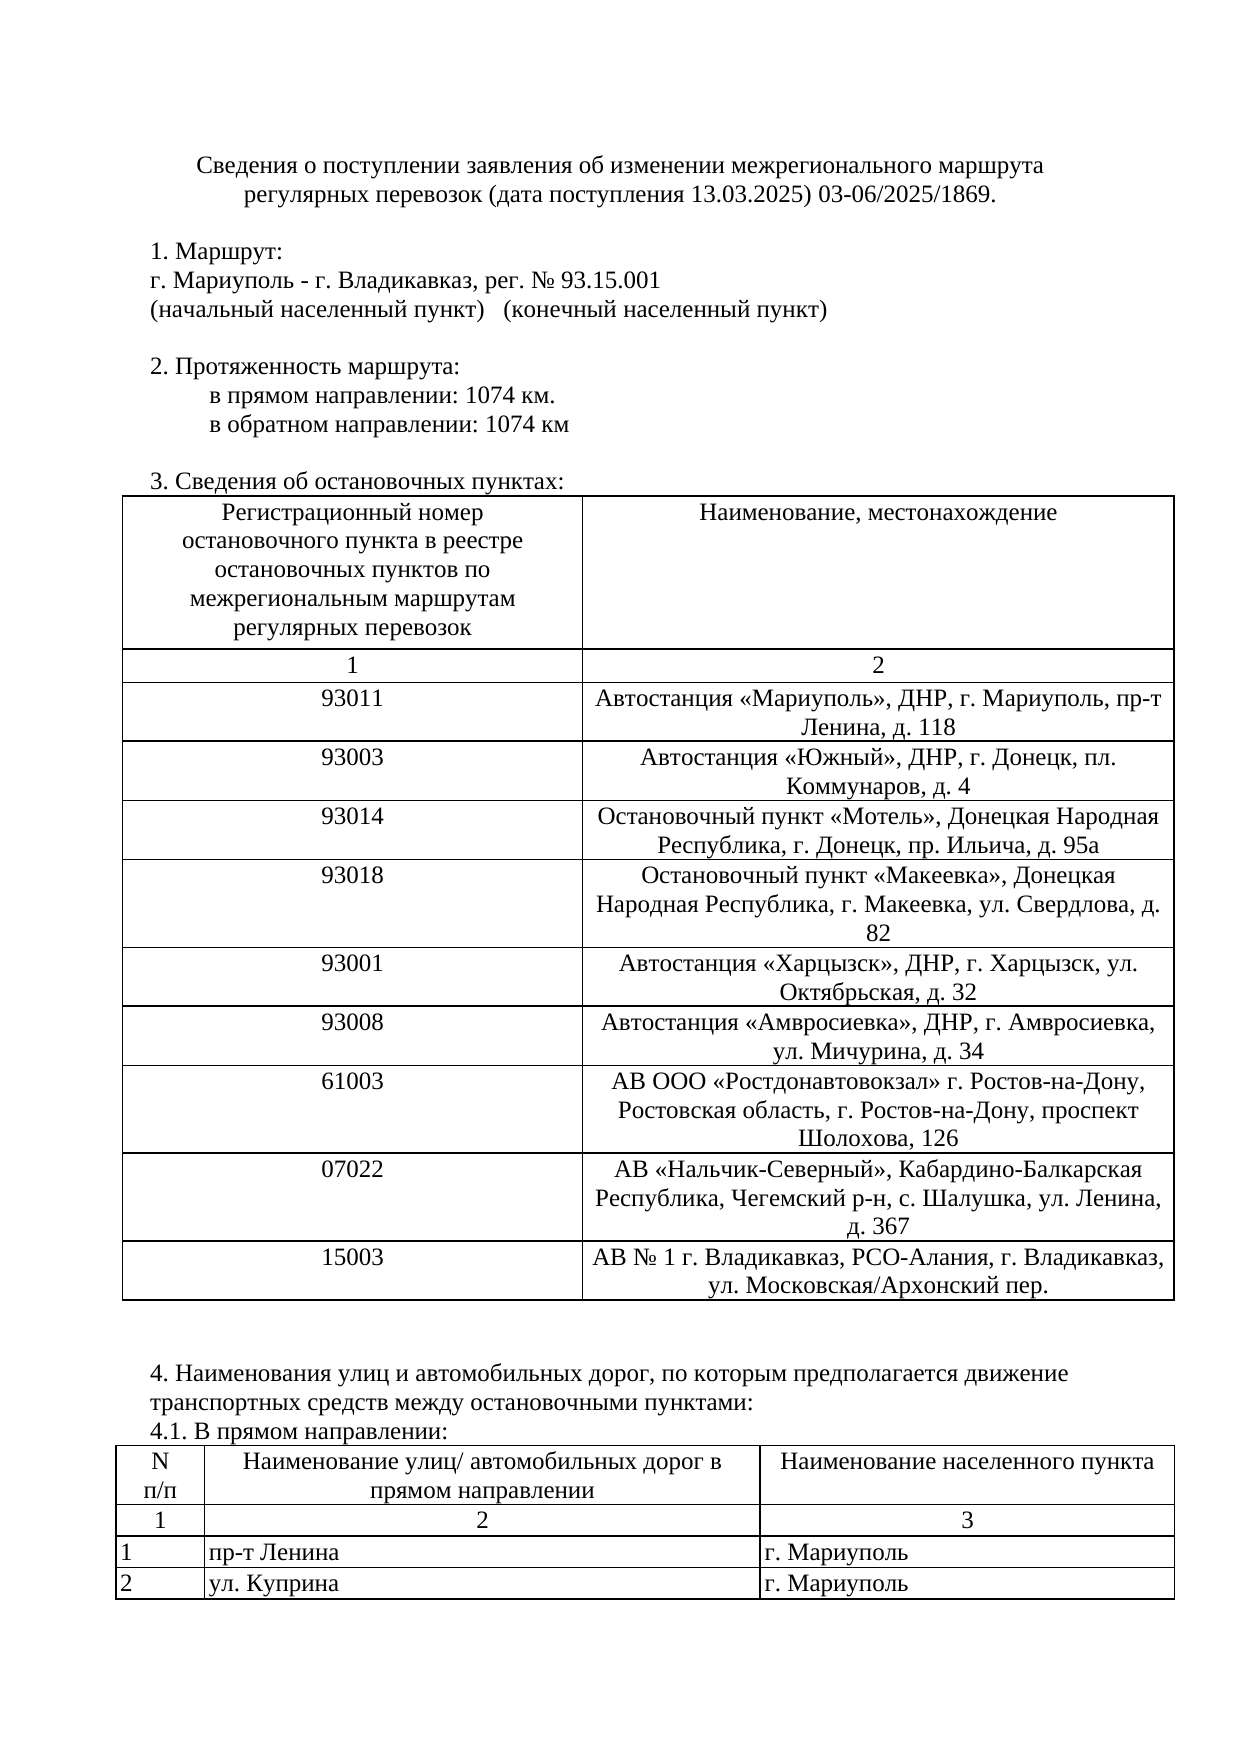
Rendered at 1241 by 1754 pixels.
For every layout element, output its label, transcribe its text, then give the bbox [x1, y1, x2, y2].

text 4. Наименования улиц и автомобильных дорог, по которым предполагается движение транспортных средств между остановочными пунктами: [150, 1358, 1090, 1416]
text в обратном направлении: 1074 км [150, 409, 1090, 437]
table_header Наименование, местонахождение [583, 497, 1173, 648]
table_cell 93014 [123, 801, 582, 858]
table_cell 61003 [123, 1066, 582, 1152]
text 3. Сведения об остановочных пунктах: [150, 466, 1090, 495]
table_header Регистрационный номер остановочного пункта в реестре остановочных пунктов по межрегиональным маршрутам регулярных перевозок [123, 497, 582, 648]
text г. Мариуполь - г. Владикавказ, рег. № 93.15.001 [150, 265, 1090, 294]
table_cell 1 [117, 1537, 204, 1566]
table_cell Автостанция «Харцызск», ДНР, г. Харцызск, ул. Октябрьская, д. 32 [583, 948, 1173, 1005]
table_cell ул. Куприна [205, 1568, 759, 1598]
table_cell 93001 [123, 948, 582, 1005]
text в прямом направлении: 1074 км. [150, 380, 1090, 409]
table_cell 2 [583, 650, 1173, 681]
table_cell Автостанция «Мариуполь», ДНР, г. Мариуполь, пр-т Ленина, д. 118 [583, 683, 1173, 740]
text (начальный населенный пункт) (конечный населенный пункт) [150, 294, 1090, 322]
text 4.1. В прямом направлении: [150, 1416, 1090, 1444]
table_cell 2 [117, 1568, 204, 1598]
table_cell Автостанция «Амвросиевка», ДНР, г. Амвросиевка, ул. Мичурина, д. 34 [583, 1007, 1173, 1064]
table_cell АВ ООО «Ростдонавтовокзал» г. Ростов-на-Дону, Ростовская область, г. Ростов-на-Дону, проспект Шолохова, 126 [583, 1066, 1173, 1152]
text 1. Маршрут: [150, 236, 1090, 265]
table_cell г. Мариуполь [761, 1568, 1174, 1598]
table_cell АВ № 1 г. Владикавказ, РСО-Алания, г. Владикавказ, ул. Московская/Архонский пер. [583, 1242, 1173, 1299]
table_cell г. Мариуполь [761, 1537, 1174, 1566]
table_cell 07022 [123, 1154, 582, 1240]
table_cell 93003 [123, 742, 582, 799]
table_cell Остановочный пункт «Мотель», Донецкая Народная Республика, г. Донецк, пр. Ильича, д. 95а [583, 801, 1173, 858]
table_cell Автостанция «Южный», ДНР, г. Донецк, пл. Коммунаров, д. 4 [583, 742, 1173, 799]
table_cell 93008 [123, 1007, 582, 1064]
table_header Наименование населенного пункта [761, 1446, 1174, 1503]
table_header Наименование улиц/ автомобильных дорог в прямом направлении [205, 1446, 759, 1503]
text Сведения о поступлении заявления об изменении межрегионального маршрута регулярных перевозок (дата поступления 13.03.2025) 03-06/2025/1869. [150, 150, 1090, 207]
table_cell Остановочный пункт «Макеевка», Донецкая Народная Республика, г. Макеевка, ул. Свердлова, д. 82 [583, 860, 1173, 946]
table_cell 15003 [123, 1242, 582, 1299]
table_cell пр-т Ленина [205, 1537, 759, 1566]
table_header N п/п [117, 1446, 204, 1503]
table_cell 1 [117, 1505, 204, 1535]
table_cell 93018 [123, 860, 582, 946]
text 2. Протяженность маршрута: [150, 351, 1090, 380]
table_cell 2 [205, 1505, 759, 1535]
table_cell АВ «Нальчик-Северный», Кабардино-Балкарская Республика, Чегемский р-н, с. Шалушка, ул. Ленина, д. 367 [583, 1154, 1173, 1240]
table_cell 1 [123, 650, 582, 681]
table_cell 93011 [123, 683, 582, 740]
table_cell 3 [761, 1505, 1174, 1535]
